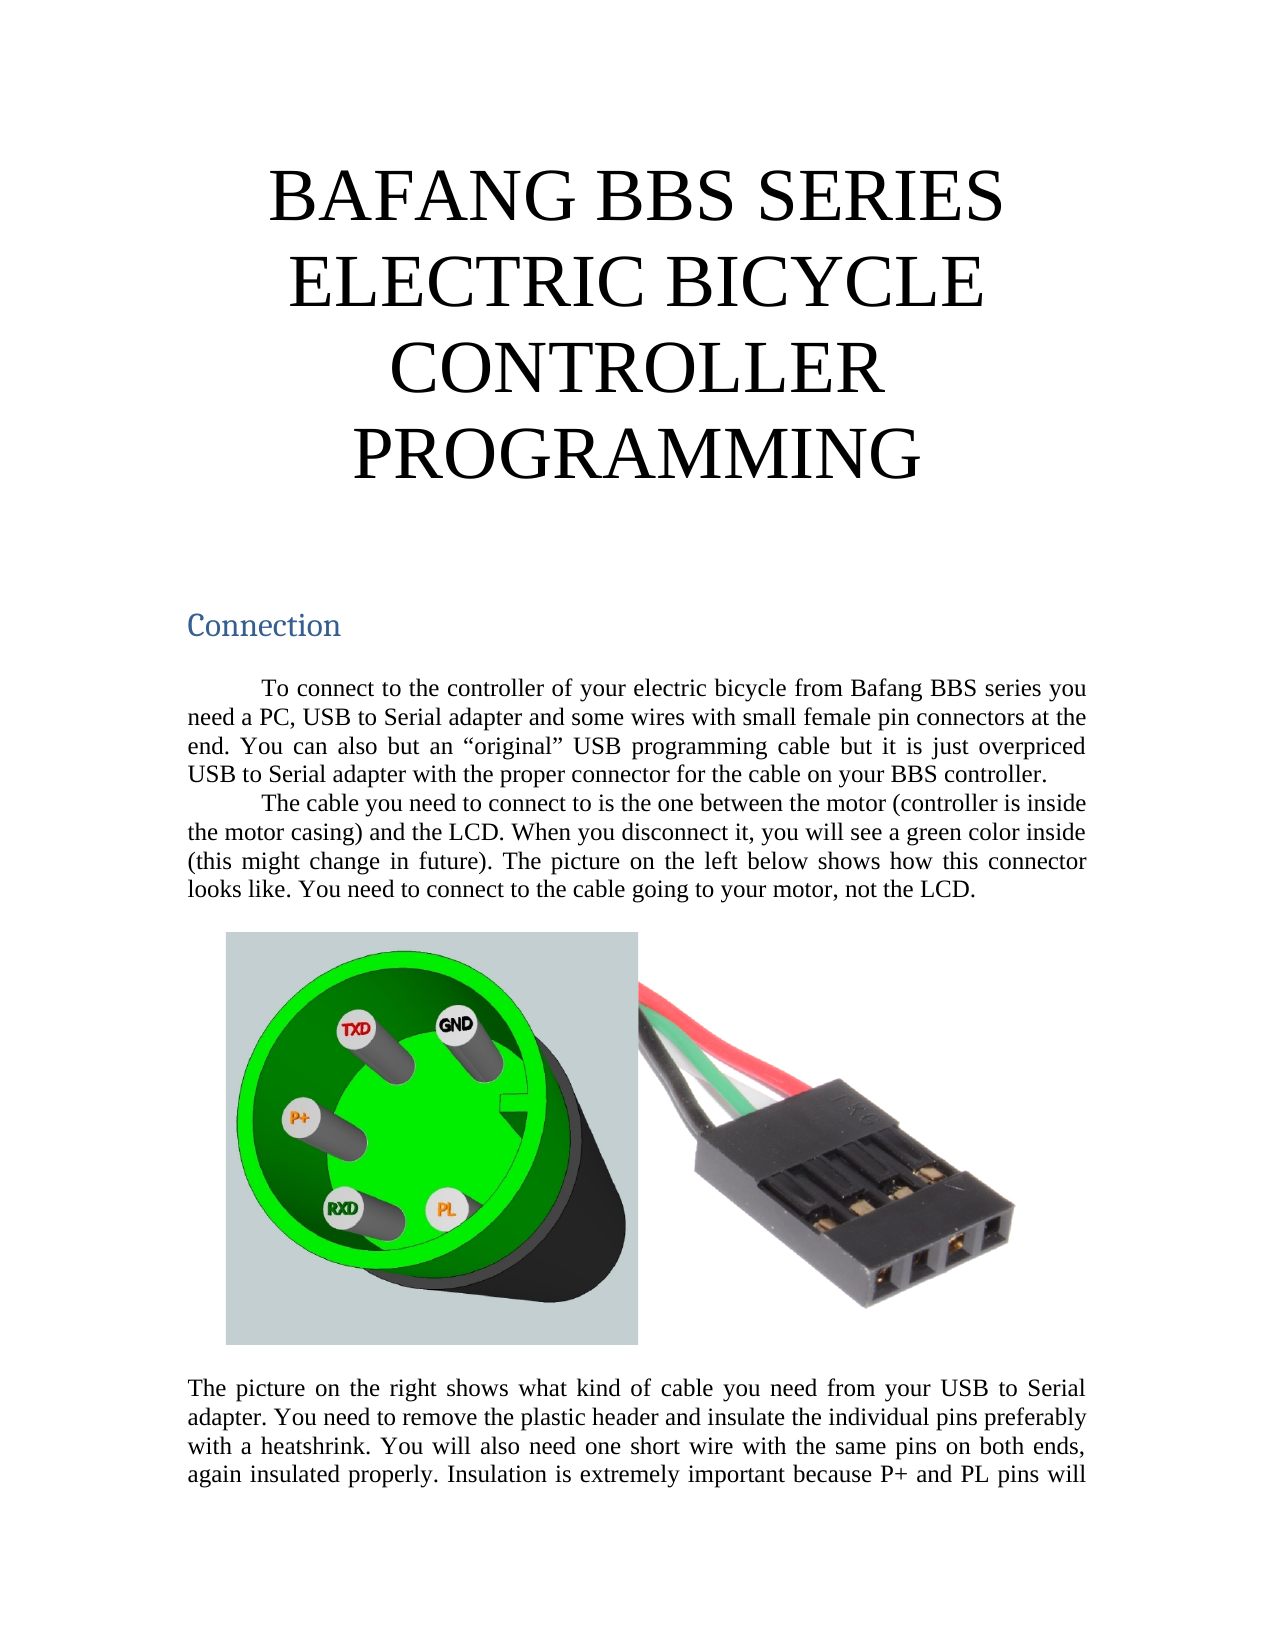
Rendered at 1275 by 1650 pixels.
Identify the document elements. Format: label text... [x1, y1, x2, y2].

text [187, 1373, 1087, 1488]
text The cable you need to connect to is the one between the motor (controller is inside the motor casing) and the LCD. When you disconnect it, you will see a green color inside (this might change in future). The picture on the left below shows how this connector looks like. You need to connect to the cable going to your motor, not the LCD. [187, 788, 1087, 903]
subtitle Connection [187, 606, 1087, 644]
text ELECTRIC BICYCLE [187, 236, 1087, 322]
picture [225, 932, 1050, 1345]
text BAFANG BBS SERIES [187, 150, 1087, 236]
text CONTROLLER PROGRAMMING [187, 322, 1087, 495]
text To connect to the controller of your electric bicycle from Bafang BBS series you need a PC, USB to Serial adapter and some wires with small female pin connectors at the end. You can also but an “original” USB programming cable but it is just overpriced USB to Serial adapter with the proper connector for the cable on your BBS controller. [187, 673, 1087, 788]
